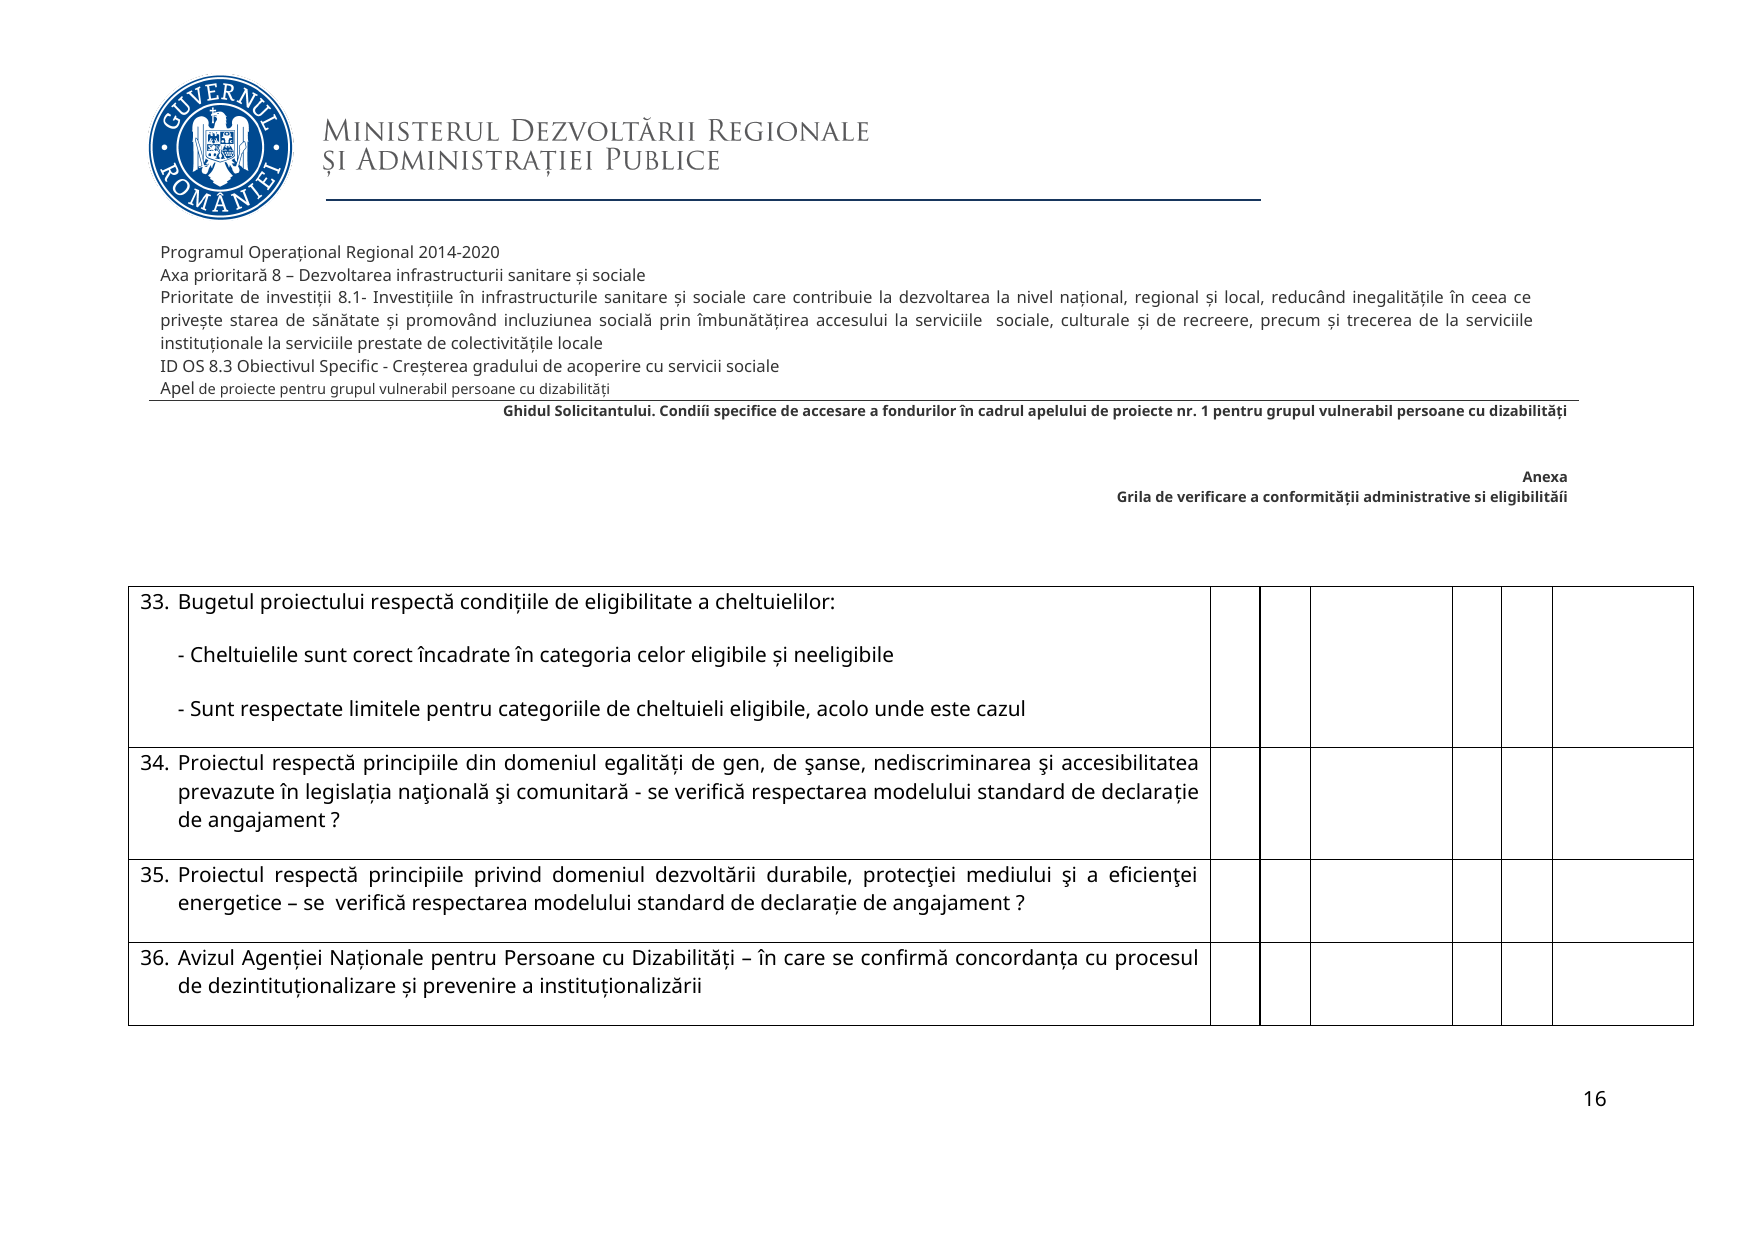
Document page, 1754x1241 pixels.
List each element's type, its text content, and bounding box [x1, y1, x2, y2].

table_cell [1502, 943, 1552, 1024]
table_cell [1261, 748, 1310, 859]
table_cell [1311, 587, 1452, 747]
table_cell [1261, 943, 1310, 1024]
table_cell Proiectul respectă principiile din domeniul egalități de gen, de şanse, nediscriminarea şi accesibilitatea prevazute în legislația naţională şi comunitară - se verifică respectarea modelului standard de declarație de angajament ? [129, 748, 1210, 859]
table_cell Proiectul respectă principiile privind domeniul dezvoltării durabile, protecţiei mediului şi a eficienţei energetice – se verifică respectarea modelului standard de declarație de angajament ? [129, 860, 1210, 942]
table_cell Bugetul proiectului respectă condițiile de eligibilitate a cheltuielilor: - Cheltuielile sunt corect încadrate în categoria celor eligibile și neeligibile - Sunt respectate limitele pentru categoriile de cheltuieli eligibile, acolo unde este cazul [129, 587, 1210, 747]
table_cell [1453, 748, 1501, 859]
table_cell [1311, 943, 1452, 1024]
table_cell [1311, 748, 1452, 859]
table_cell [1211, 943, 1259, 1024]
picture [147, 73, 870, 221]
table_cell [1553, 748, 1693, 859]
table_cell Avizul Agenției Naționale pentru Persoane cu Dizabilități – în care se confirmă concordanța cu procesul de dezintituționalizare și prevenire a instituționalizării [129, 943, 1210, 1024]
table_cell [1211, 587, 1259, 747]
table_cell [1553, 587, 1693, 747]
table_cell [1502, 748, 1552, 859]
table_cell [1453, 943, 1501, 1024]
table_cell [1211, 748, 1259, 859]
table_cell [1261, 860, 1310, 942]
table_cell [1502, 860, 1552, 942]
table_cell [1453, 860, 1501, 942]
table_cell [1261, 587, 1310, 747]
table_cell [1553, 943, 1693, 1024]
table_cell [1553, 860, 1693, 942]
table_cell [1502, 587, 1552, 747]
table_cell [1453, 587, 1501, 747]
table_cell [1311, 860, 1452, 942]
table_cell [1211, 860, 1259, 942]
